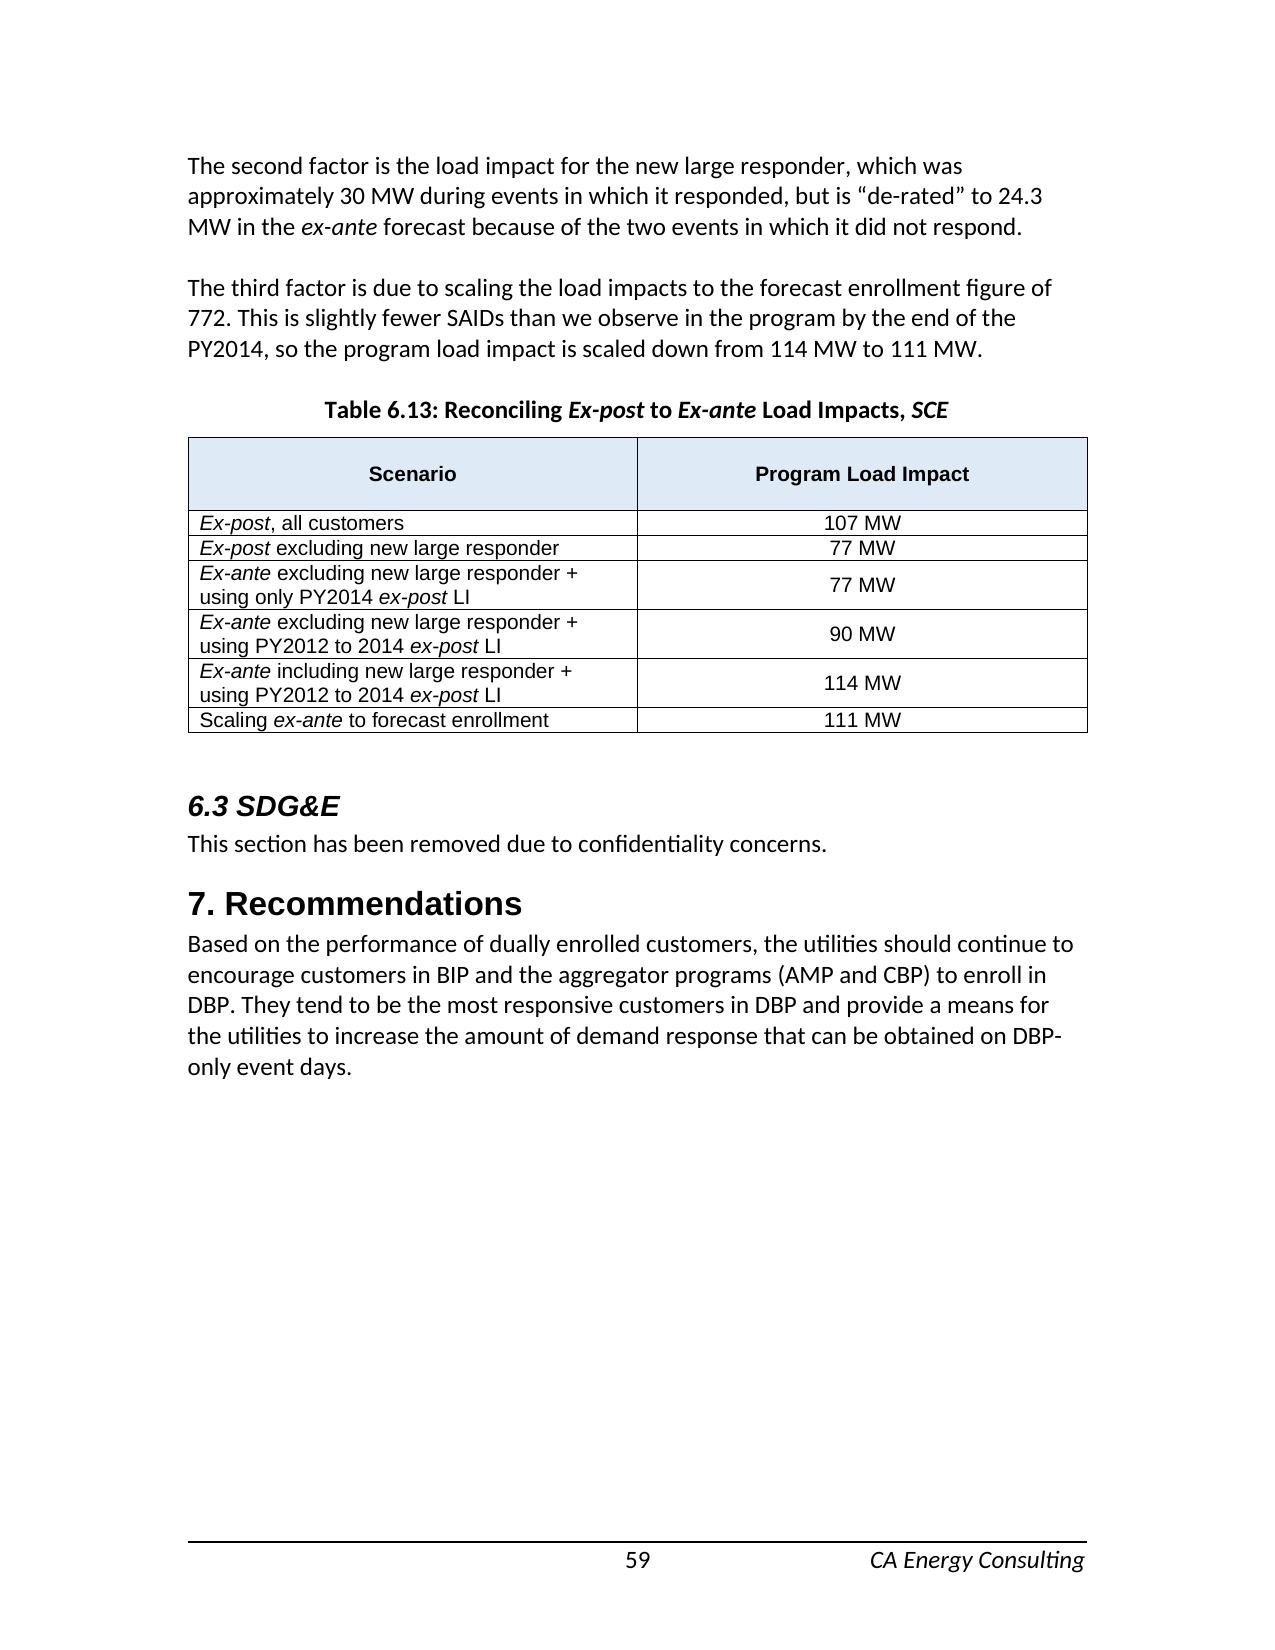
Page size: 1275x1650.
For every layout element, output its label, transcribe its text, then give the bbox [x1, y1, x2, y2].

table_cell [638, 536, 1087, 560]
subtitle 7. Recommendations [187, 884, 1087, 922]
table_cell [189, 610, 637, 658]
text The second factor is the load impact for the new large responder, which was approximately 30 MW during events in which it responded, but is “de-rated” to 24.3 MW in the ex-ante forecast because of the two events in which it did not respond. [187, 150, 1087, 242]
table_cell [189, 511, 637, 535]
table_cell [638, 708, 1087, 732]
text Based on the performance of dually enrolled customers, the utilities should continue to encourage customers in BIP and the aggregator programs (AMP and CBP) to enroll in DBP. They tend to be the most responsive customers in DBP and provide a means for the utilities to increase the amount of demand response that can be obtained on DBP-only event days. [187, 928, 1087, 1081]
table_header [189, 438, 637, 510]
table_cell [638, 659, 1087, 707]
text Table 6.13: Reconciling Ex-post to Ex-ante Load Impacts, SCE [187, 394, 1087, 425]
text The third factor is due to scaling the load impacts to the forecast enrollment figure of 772. This is slightly fewer SAIDs than we observe in the program by the end of the PY2014, so the program load impact is scaled down from 114 MW to 111 MW. [187, 272, 1087, 364]
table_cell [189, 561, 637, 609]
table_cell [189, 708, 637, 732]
subtitle 6.3 SDG&E [187, 788, 1087, 822]
text This section has been removed due to confidentiality concerns. [187, 828, 1087, 859]
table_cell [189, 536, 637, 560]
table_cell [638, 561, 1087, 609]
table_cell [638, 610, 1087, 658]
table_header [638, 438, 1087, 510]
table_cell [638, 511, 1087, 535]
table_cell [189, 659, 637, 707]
